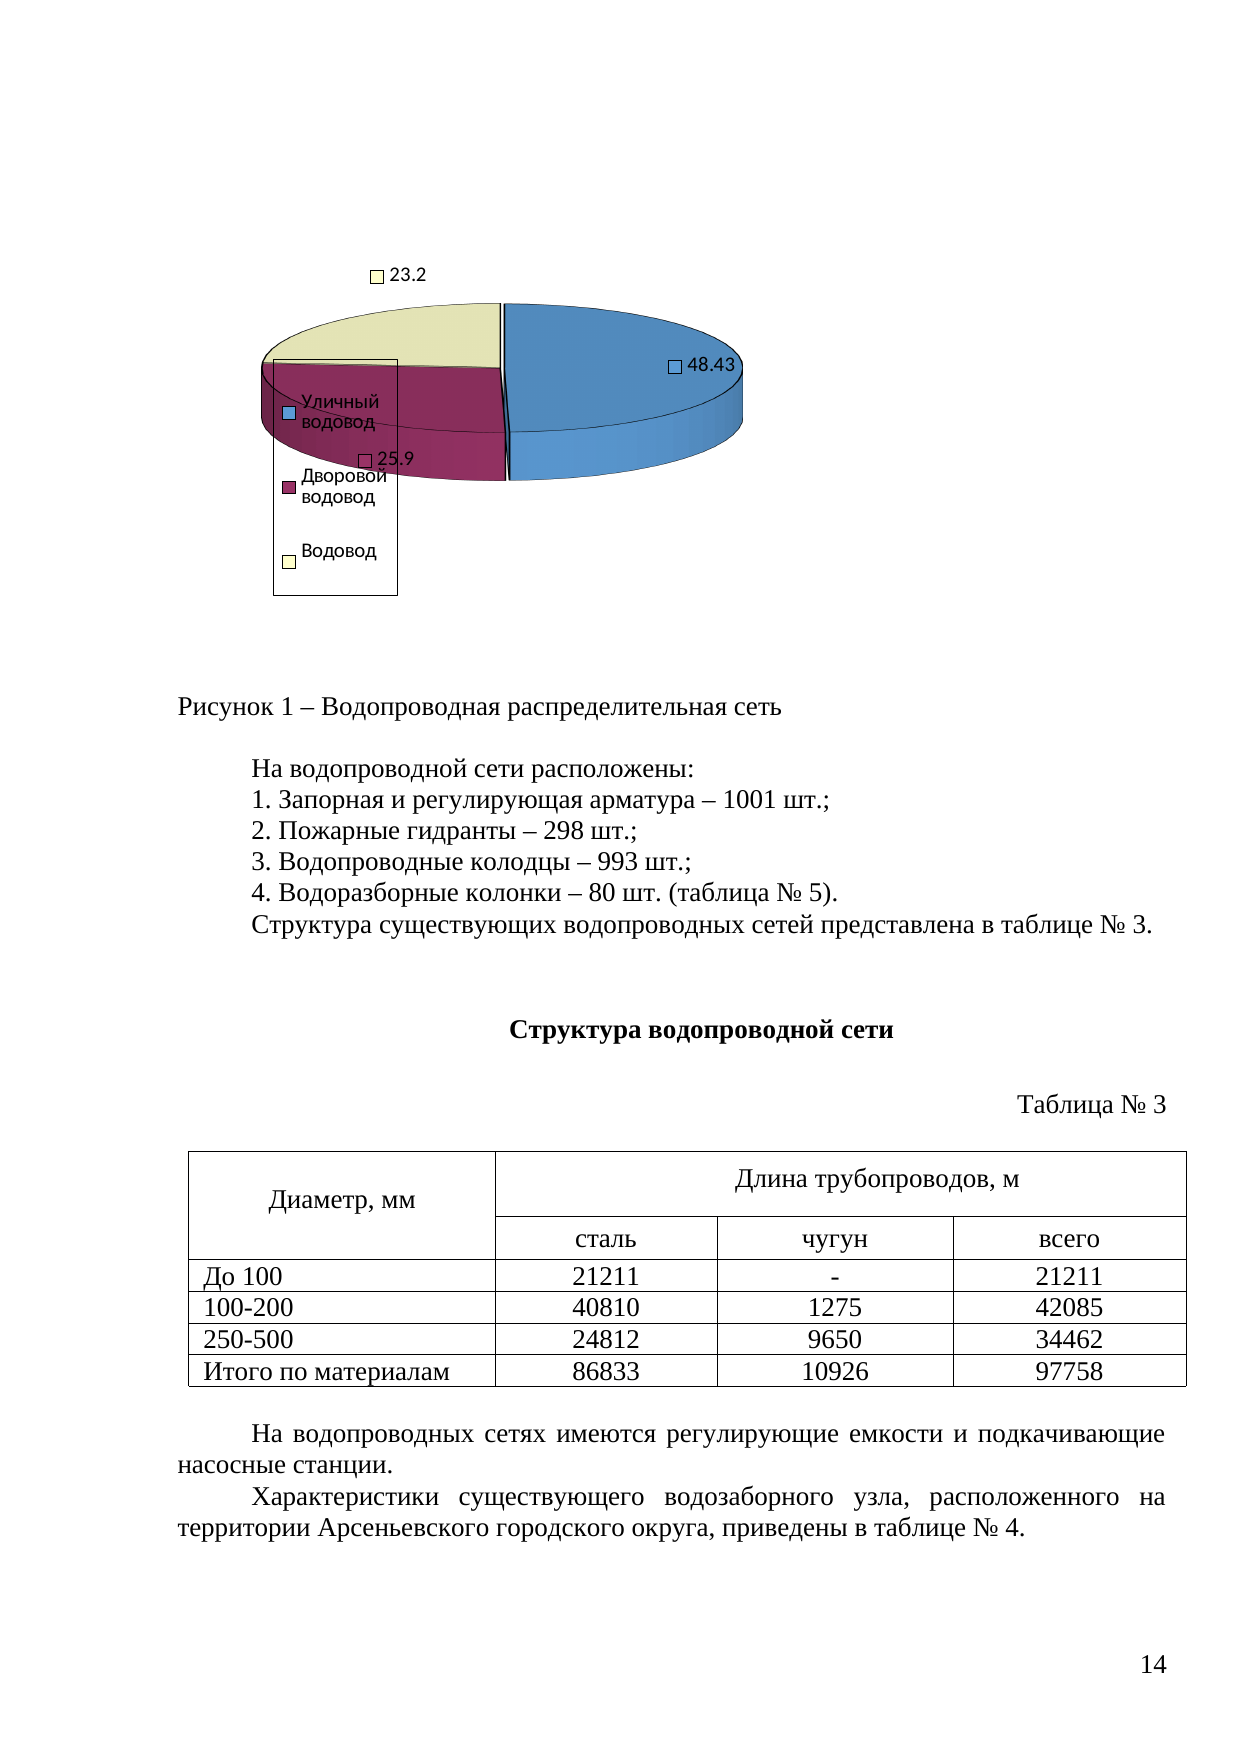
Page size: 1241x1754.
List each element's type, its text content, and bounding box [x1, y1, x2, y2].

table_cell 24812 [496, 1324, 717, 1354]
text 4. Водоразборные колонки – 80 шт. (таблица № 5). [177, 877, 1167, 908]
text Таблица № 3 [177, 1088, 1167, 1119]
table_cell 1275 [718, 1292, 953, 1322]
text Характеристики существующего водозаборного узла, расположенного на территории Арсеньевского городского округа, приведены в таблице № 4. [177, 1480, 1167, 1542]
text Структура существующих водопроводных сетей представлена в таблице № 3. [177, 908, 1167, 939]
table_cell - [718, 1260, 953, 1291]
table_cell 34462 [954, 1324, 1186, 1354]
table_cell 97758 [954, 1355, 1186, 1386]
table_cell 9650 [718, 1324, 953, 1354]
table_cell чугун [718, 1217, 953, 1259]
table_cell всего [954, 1217, 1186, 1259]
table_header Диаметр, мм [189, 1152, 495, 1259]
text На водопроводных сетях имеются регулирующие емкости и подкачивающие насосные станции. [177, 1417, 1167, 1480]
table_cell Итого по материалам [189, 1355, 495, 1386]
table_cell сталь [496, 1217, 717, 1259]
table_cell 21211 [954, 1260, 1186, 1291]
table_cell 100-200 [189, 1292, 495, 1322]
table_cell 40810 [496, 1292, 717, 1322]
text На водопроводной сети расположены: [177, 752, 1167, 783]
text 1. Запорная и регулирующая арматура – 1001 шт.; [177, 783, 1167, 814]
table_cell 42085 [954, 1292, 1186, 1322]
table_cell До 100 [189, 1260, 495, 1291]
table_cell 250-500 [189, 1324, 495, 1354]
table_cell 10926 [718, 1355, 953, 1386]
text 2. Пожарные гидранты – 298 шт.; [177, 814, 1167, 845]
table_cell 86833 [496, 1355, 717, 1386]
table_cell 21211 [496, 1260, 717, 1291]
text Рисунок 1 – Водопроводная распределительная сеть [177, 690, 1167, 721]
text 3. Водопроводные колодцы – 993 шт.; [177, 845, 1167, 877]
table_header Длина трубопроводов, м [496, 1152, 1186, 1216]
text Структура водопроводной сети [177, 1014, 1167, 1045]
